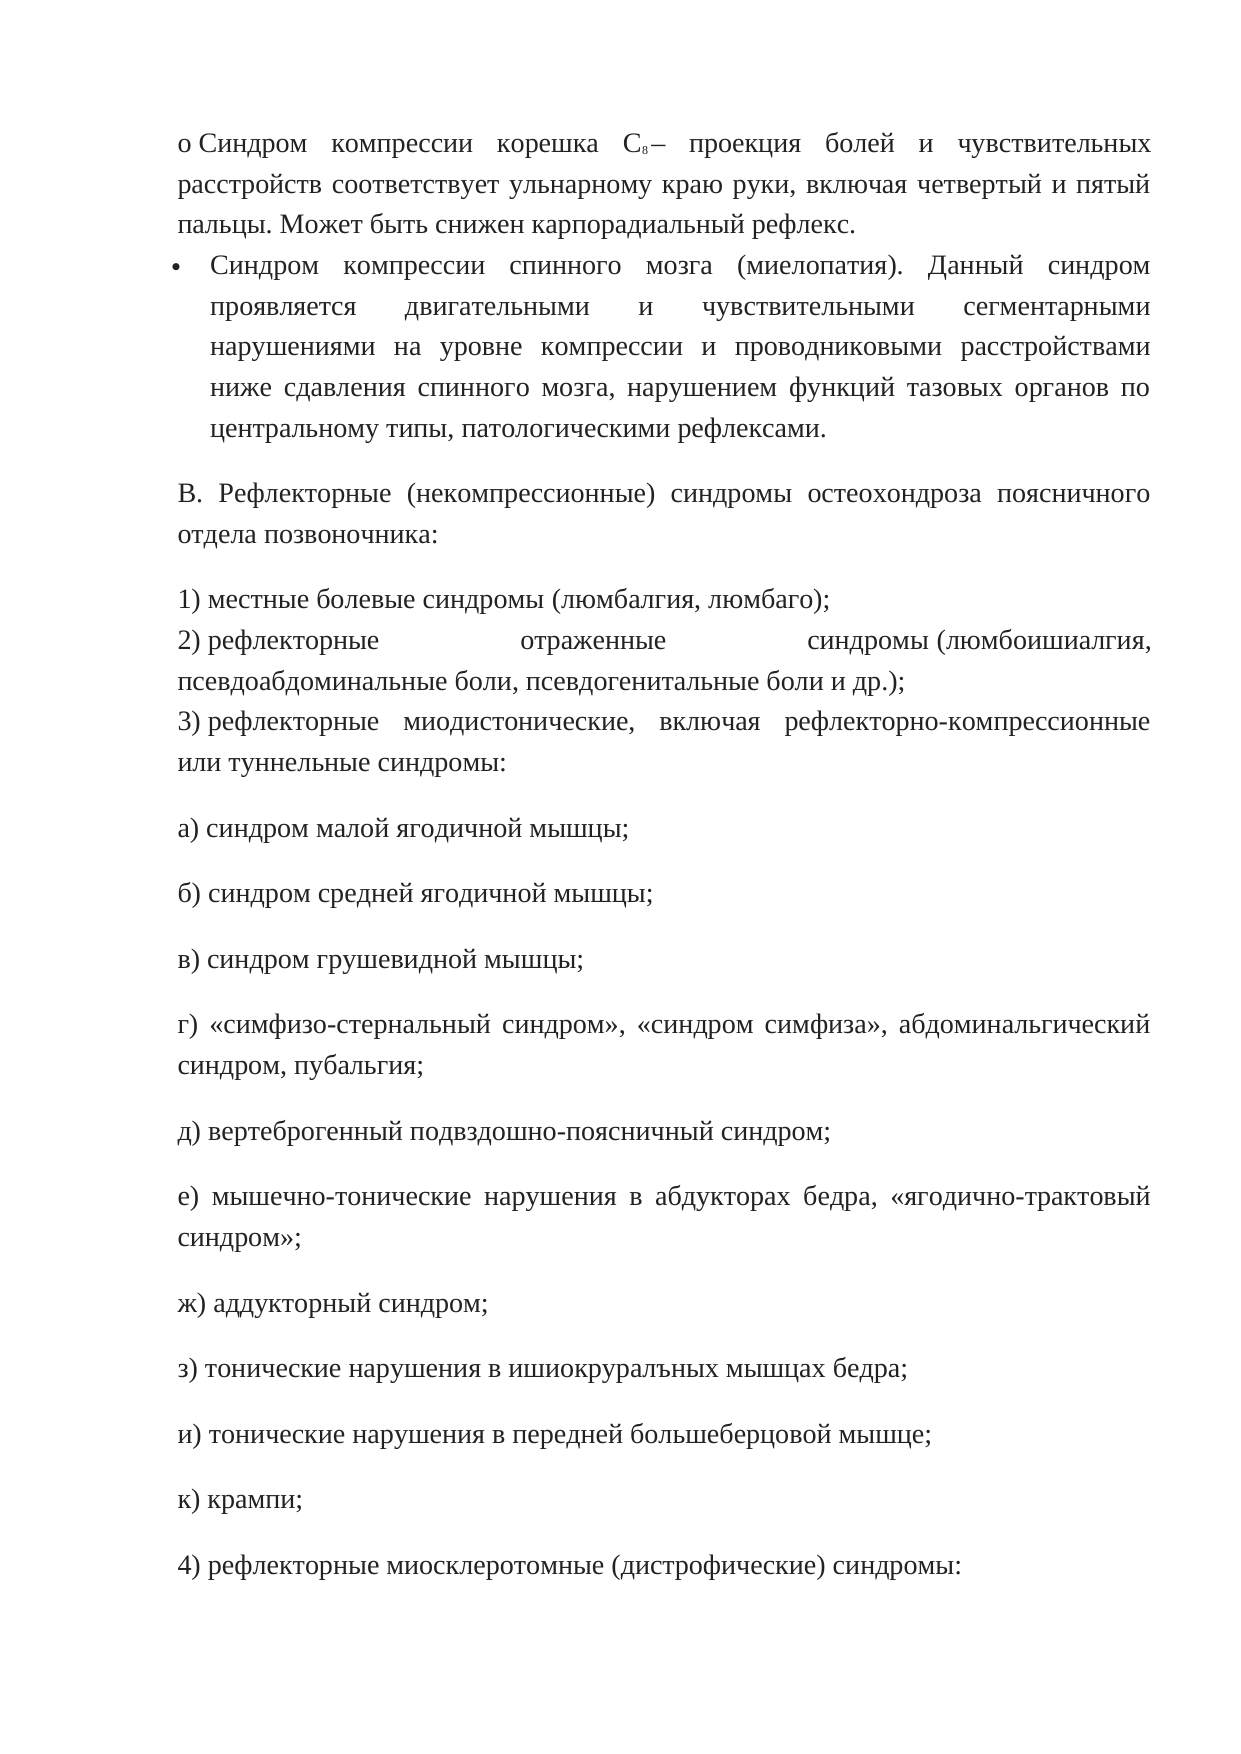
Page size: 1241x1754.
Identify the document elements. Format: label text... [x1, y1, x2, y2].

text б) синдром средней ягодичной мышцы; [177, 868, 1152, 909]
text ж) аддукторный синдром; [177, 1277, 1152, 1318]
text и) тонические нарушения в передней большеберцовой мышце; [177, 1409, 1152, 1449]
text д) вертеброгенный подвздошно-поясничный синдром; [177, 1106, 1152, 1146]
text г) «симфизо-стернальный синдром», «синдром симфиза», абдоминальгический синдром, пубальгия; [177, 999, 1152, 1081]
text з) тонические нарушения в ишиокруралъных мышцах бедра; [177, 1343, 1152, 1384]
text 3) рефлекторные миодистонические, включая рефлекторно-компрессионные или туннельные синдромы: [177, 696, 1152, 777]
text 1) местные болевые синдромы (люмбалгия, люмбаго); [177, 574, 1152, 615]
text е) мышечно-тонические нарушения в абдукторах бедра, «ягодично-трактовый синдром»; [177, 1171, 1152, 1252]
text 2) рефлекторные отраженные синдромы (люмбоишиалгия, псевдоабдоминальные боли, псевдогенитальные боли и др.); [177, 615, 1152, 696]
text В. Рефлекторные (некомпрессионные) синдромы остеохондроза поясничного отдела позвоночника: [177, 468, 1152, 549]
text 4) рефлекторные миосклеротомные (дистрофические) синдромы: [177, 1540, 1152, 1581]
text к) крампи; [177, 1474, 1152, 1515]
text а) синдром малой ягодичной мышцы; [177, 802, 1152, 843]
text в) синдром грушевидной мышцы; [177, 934, 1152, 974]
list Синдром компрессии спинного мозга (миелопатия). Данный синдром проявляется двигательными и чувствительными сегментарными нарушениями на уровне компрессии и проводниковыми расстройствами ниже сдавления спинного мозга, нарушением функций тазовых органов по центральному типы, патологическими рефлексами. [172, 240, 1152, 443]
text o Синдром компрессии корешка C8 – проекция болей и чувствительных расстройств соответствует ульнарному краю руки, включая четвертый и пятый пальцы. Может быть снижен карпорадиальный рефлекс. [177, 118, 1152, 240]
